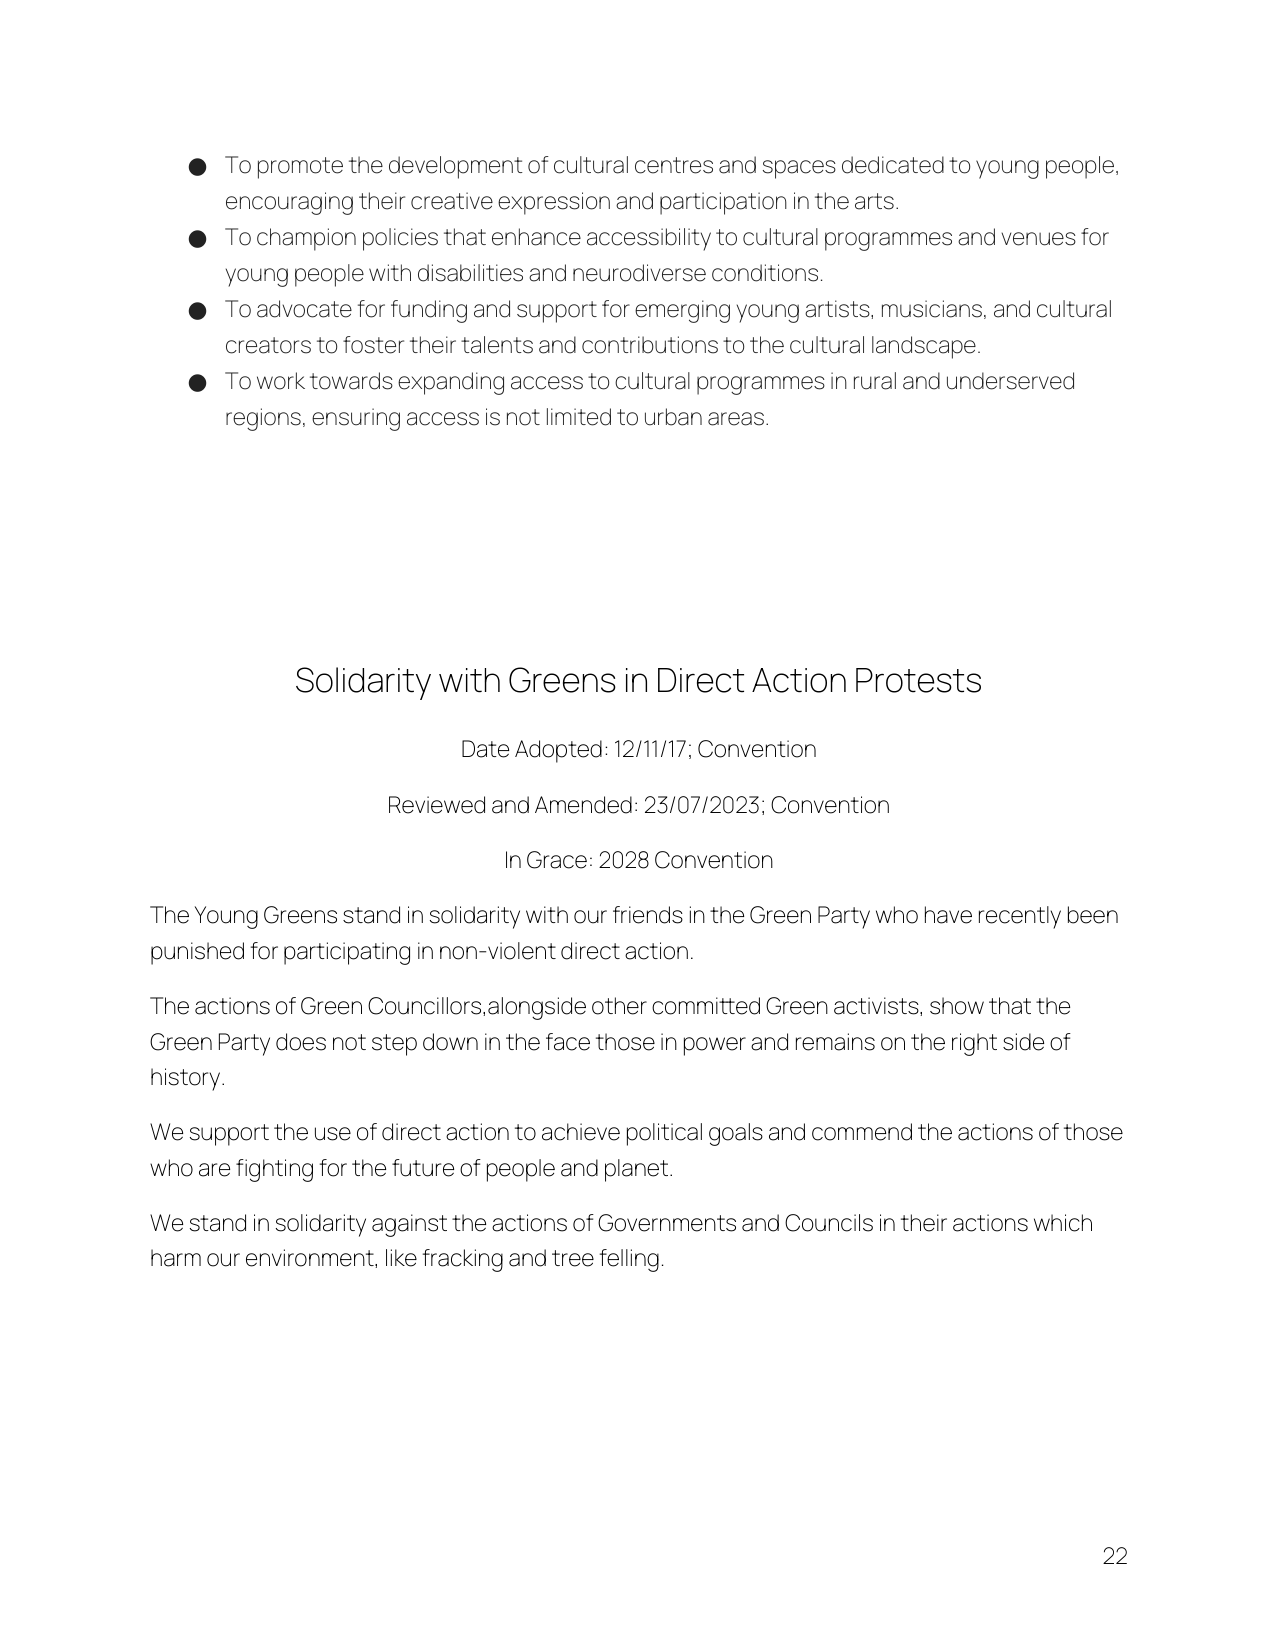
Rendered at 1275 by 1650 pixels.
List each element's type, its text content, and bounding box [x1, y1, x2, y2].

text We support the use of direct action to achieve political goals and commend the actions of those who are fighting for the future of people and planet. [150, 1116, 1128, 1183]
list To champion policies that enhance accessibility to cultural programmes and venues for young people with disabilities and neurodiverse conditions. [187, 221, 1128, 288]
subtitle Solidarity with Greens in Direct Action Protests [150, 657, 1128, 702]
text The Young Greens stand in solidarity with our friends in the Green Party who have recently been punished for participating in non-violent direct action. [150, 899, 1128, 966]
text Reviewed and Amended: 23/07/2023; Convention [150, 789, 1128, 820]
list To work towards expanding access to cultural programmes in rural and underserved regions, ensuring access is not limited to urban areas. [187, 365, 1128, 433]
text The actions of Green Councillors,alongside other committed Green activists, show that the Green Party does not step down in the face those in power and remains on the right side of history. [150, 990, 1128, 1092]
list To advocate for funding and support for emerging young artists, musicians, and cultural creators to foster their talents and contributions to the cultural landscape. [187, 293, 1128, 361]
text Date Adopted: 12/11/17; Convention [150, 733, 1128, 765]
list To promote the development of cultural centres and spaces dedicated to young people, encouraging their creative expression and participation in the arts. [187, 149, 1128, 216]
text We stand in solidarity against the actions of Governments and Councils in their actions which harm our environment, like fracking and tree felling. [150, 1207, 1128, 1274]
text In Grace: 2028 Convention [150, 844, 1128, 875]
